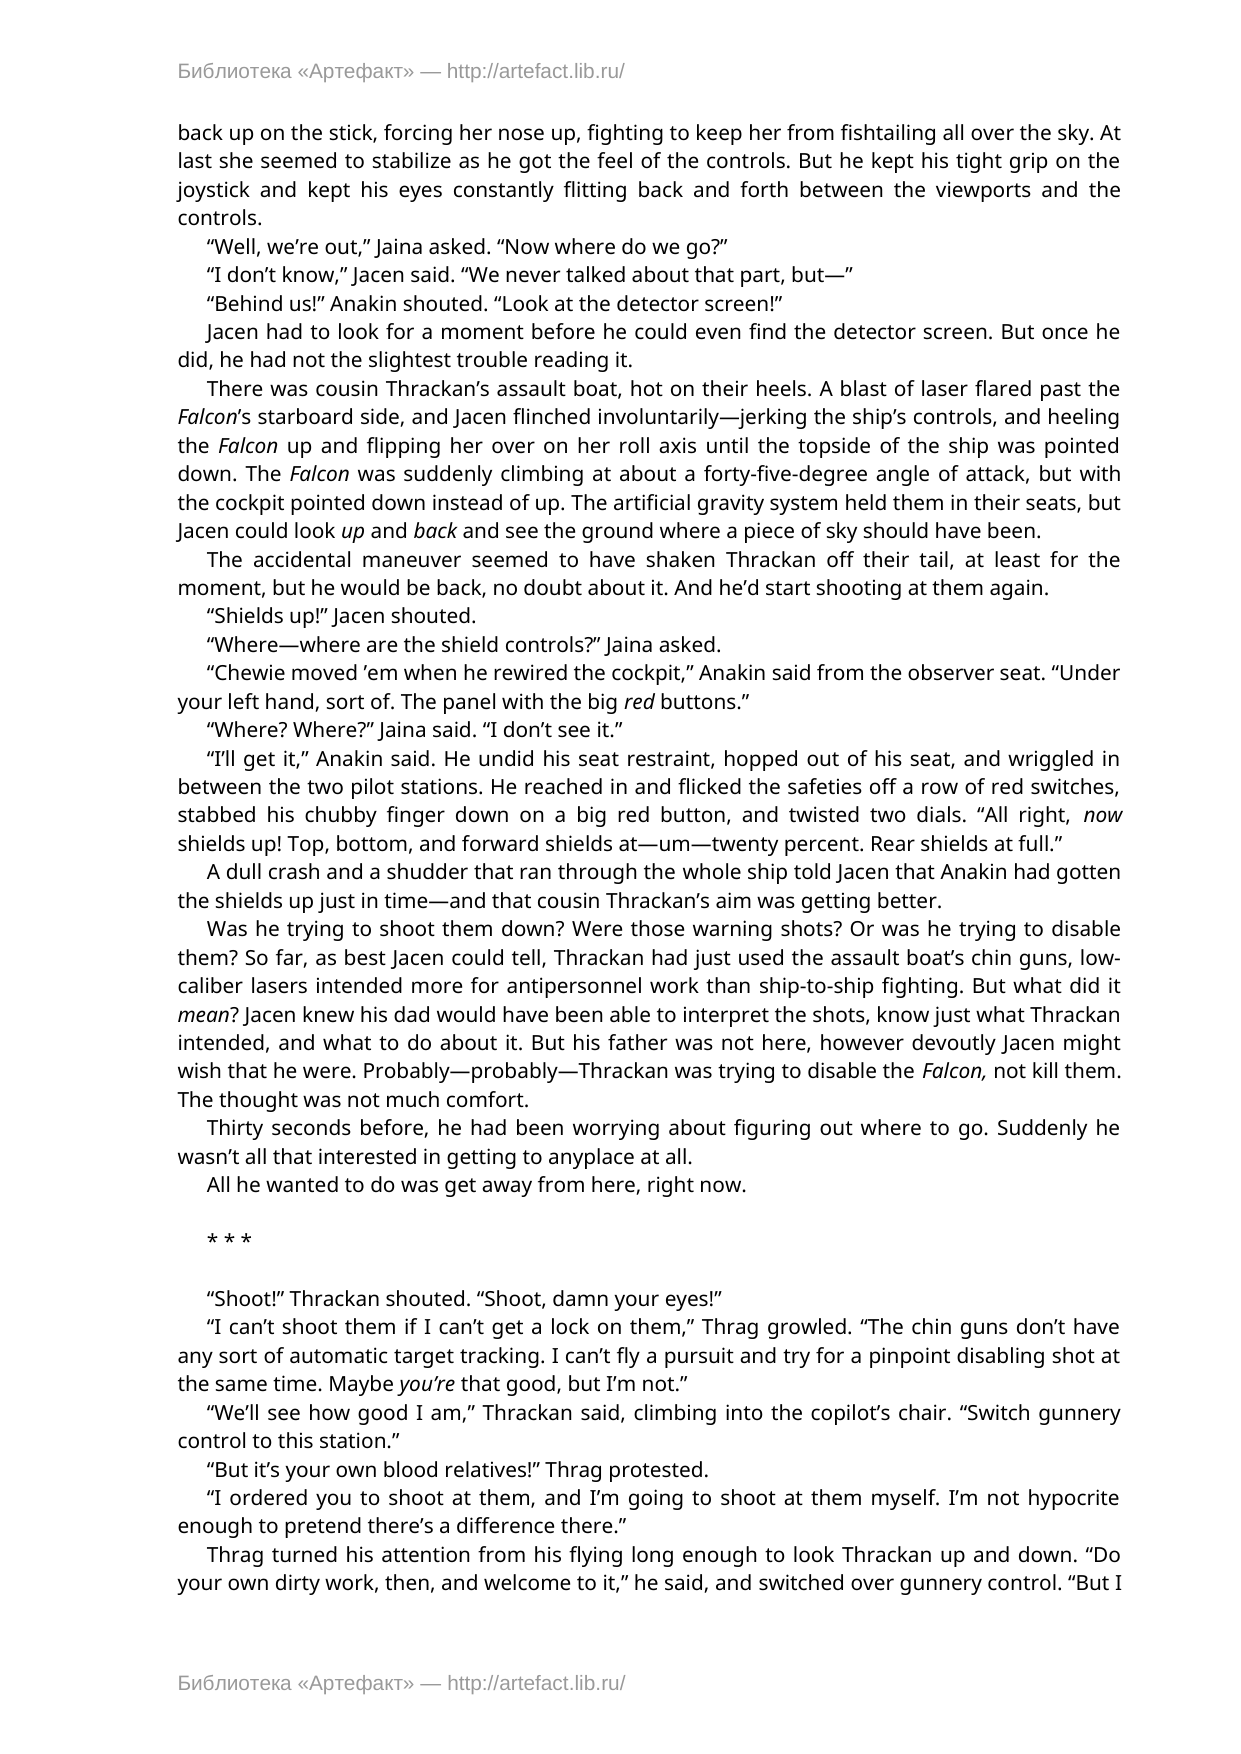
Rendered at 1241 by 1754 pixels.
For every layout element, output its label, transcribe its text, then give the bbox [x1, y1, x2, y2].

text “I can’t shoot them if I can’t get a lock on them,” Thrag growled. “The chin guns don’t have any sort of automatic target tracking. I can’t fly a pursuit and try for a pinpoint disabling shot at the same time. Maybe you’re that good, but I’m not.” [177, 1312, 1122, 1398]
text “I ordered you to shoot at them, and I’m going to shoot at them myself. I’m not hypocrite enough to pretend there’s a difference there.” [177, 1483, 1122, 1540]
text “I’ll get it,” Anakin said. He undid his seat restraint, hopped out of his seat, and wriggled in between the two pilot stations. He reached in and flicked the safeties off a row of red switches, stabbed his chubby finger down on a big red button, and twisted two dials. “All right, now shields up! Top, bottom, and forward shields at—um—twenty percent. Rear shields at full.” [177, 744, 1122, 857]
text “Shoot!” Thrackan shouted. “Shoot, damn your eyes!” [177, 1284, 1122, 1312]
text “But it’s your own blood relatives!” Thrag protested. [177, 1455, 1122, 1483]
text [177, 1540, 1122, 1597]
text “Where—where are the shield controls?” Jaina asked. [177, 630, 1122, 658]
text “Behind us!” Anakin shouted. “Look at the detector screen!” [177, 289, 1122, 317]
text The accidental maneuver seemed to have shaken Thrackan off their tail, at least for the moment, but he would be back, no doubt about it. And he’d start shooting at them again. [177, 545, 1122, 602]
text “Well, we’re out,” Jaina asked. “Now where do we go?” [177, 232, 1122, 260]
text Was he trying to shoot them down? Were those warning shots? Or was he trying to disable them? So far, as best Jacen could tell, Thrackan had just used the assault boat’s chin guns, low-caliber lasers intended more for antipersonnel work than ship-to-ship fighting. But what did it mean? Jacen knew his dad would have been able to interpret the shots, know just what Thrackan intended, and what to do about it. But his father was not here, however devoutly Jacen might wish that he were. Probably—probably—Thrackan was trying to disable the Falcon, not kill them. The thought was not much comfort. [177, 914, 1122, 1113]
text “Where? Where?” Jaina said. “I don’t see it.” [177, 715, 1122, 744]
text All he wanted to do was get away from here, right now. [177, 1170, 1122, 1199]
text “Chewie moved ’em when he rewired the cockpit,” Anakin said from the observer seat. “Under your left hand, sort of. The panel with the big red buttons.” [177, 658, 1122, 715]
text A dull crash and a shudder that ran through the whole ship told Jacen that Anakin had gotten the shields up just in time—and that cousin Thrackan’s aim was getting better. [177, 857, 1122, 914]
text There was cousin Thrackan’s assault boat, hot on their heels. A blast of laser flared past the Falcon’s starboard side, and Jacen flinched involuntarily—jerking the ship’s controls, and heeling the Falcon up and flipping her over on her roll axis until the topside of the ship was pointed down. The Falcon was suddenly climbing at about a forty-five-degree angle of attack, but with the cockpit pointed down instead of up. The artificial gravity system held them in their seats, but Jacen could look up and back and see the ground where a piece of sky should have been. [177, 374, 1122, 545]
text Thirty seconds before, he had been worrying about figuring out where to go. Suddenly he wasn’t all that interested in getting to anyplace at all. [177, 1113, 1122, 1170]
text * * * [177, 1227, 1122, 1256]
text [177, 118, 1122, 232]
text Jacen had to look for a moment before he could even find the detector screen. But once he did, he had not the slightest trouble reading it. [177, 317, 1122, 374]
text “We’ll see how good I am,” Thrackan said, climbing into the copilot’s chair. “Switch gunnery control to this station.” [177, 1398, 1122, 1455]
text “Shields up!” Jacen shouted. [177, 602, 1122, 630]
text “I don’t know,” Jacen said. “We never talked about that part, but—” [177, 260, 1122, 289]
